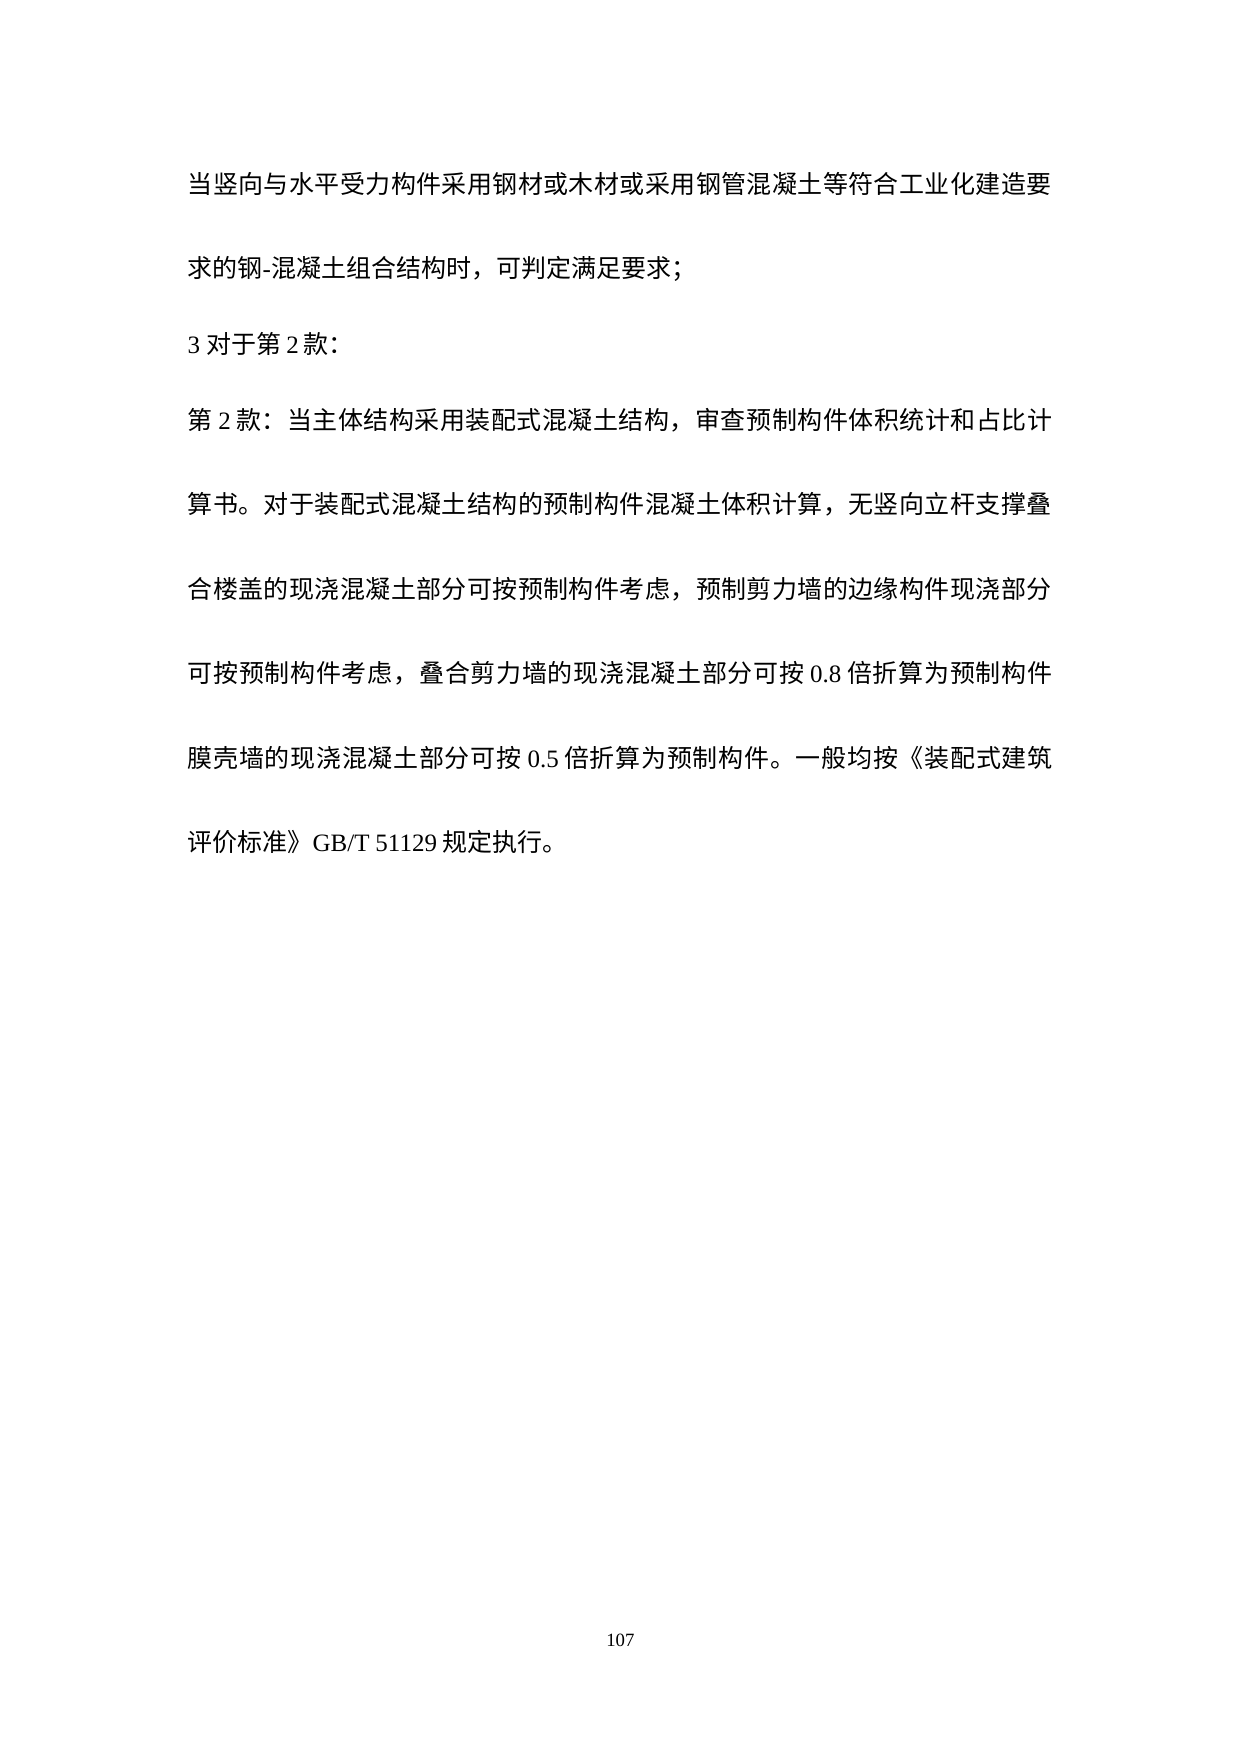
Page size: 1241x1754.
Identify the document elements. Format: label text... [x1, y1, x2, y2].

text 3 对于第2款： [187, 310, 1053, 375]
text 当竖向与水平受力构件采用钢材或木材或采用钢管混凝土等符合工业化建造要求的钢-混凝土组合结构时，可判定满足要求； [187, 150, 1053, 299]
text 第2款：当主体结构采用装配式混凝土结构，审查预制构件体积统计和占比计算书。对于装配式混凝土结构的预制构件混凝土体积计算，无竖向立杆支撑叠合楼盖的现浇混凝土部分可按预制构件考虑，预制剪力墙的边缘构件现浇部分可按预制构件考虑，叠合剪力墙的现浇混凝土部分可按0.8倍折算为预制构件，膜壳墙的现浇混凝土部分可按0.5倍折算为预制构件。一般均按《装配式建筑评价标准》GB/T 51129规定执行。 [187, 386, 1053, 873]
